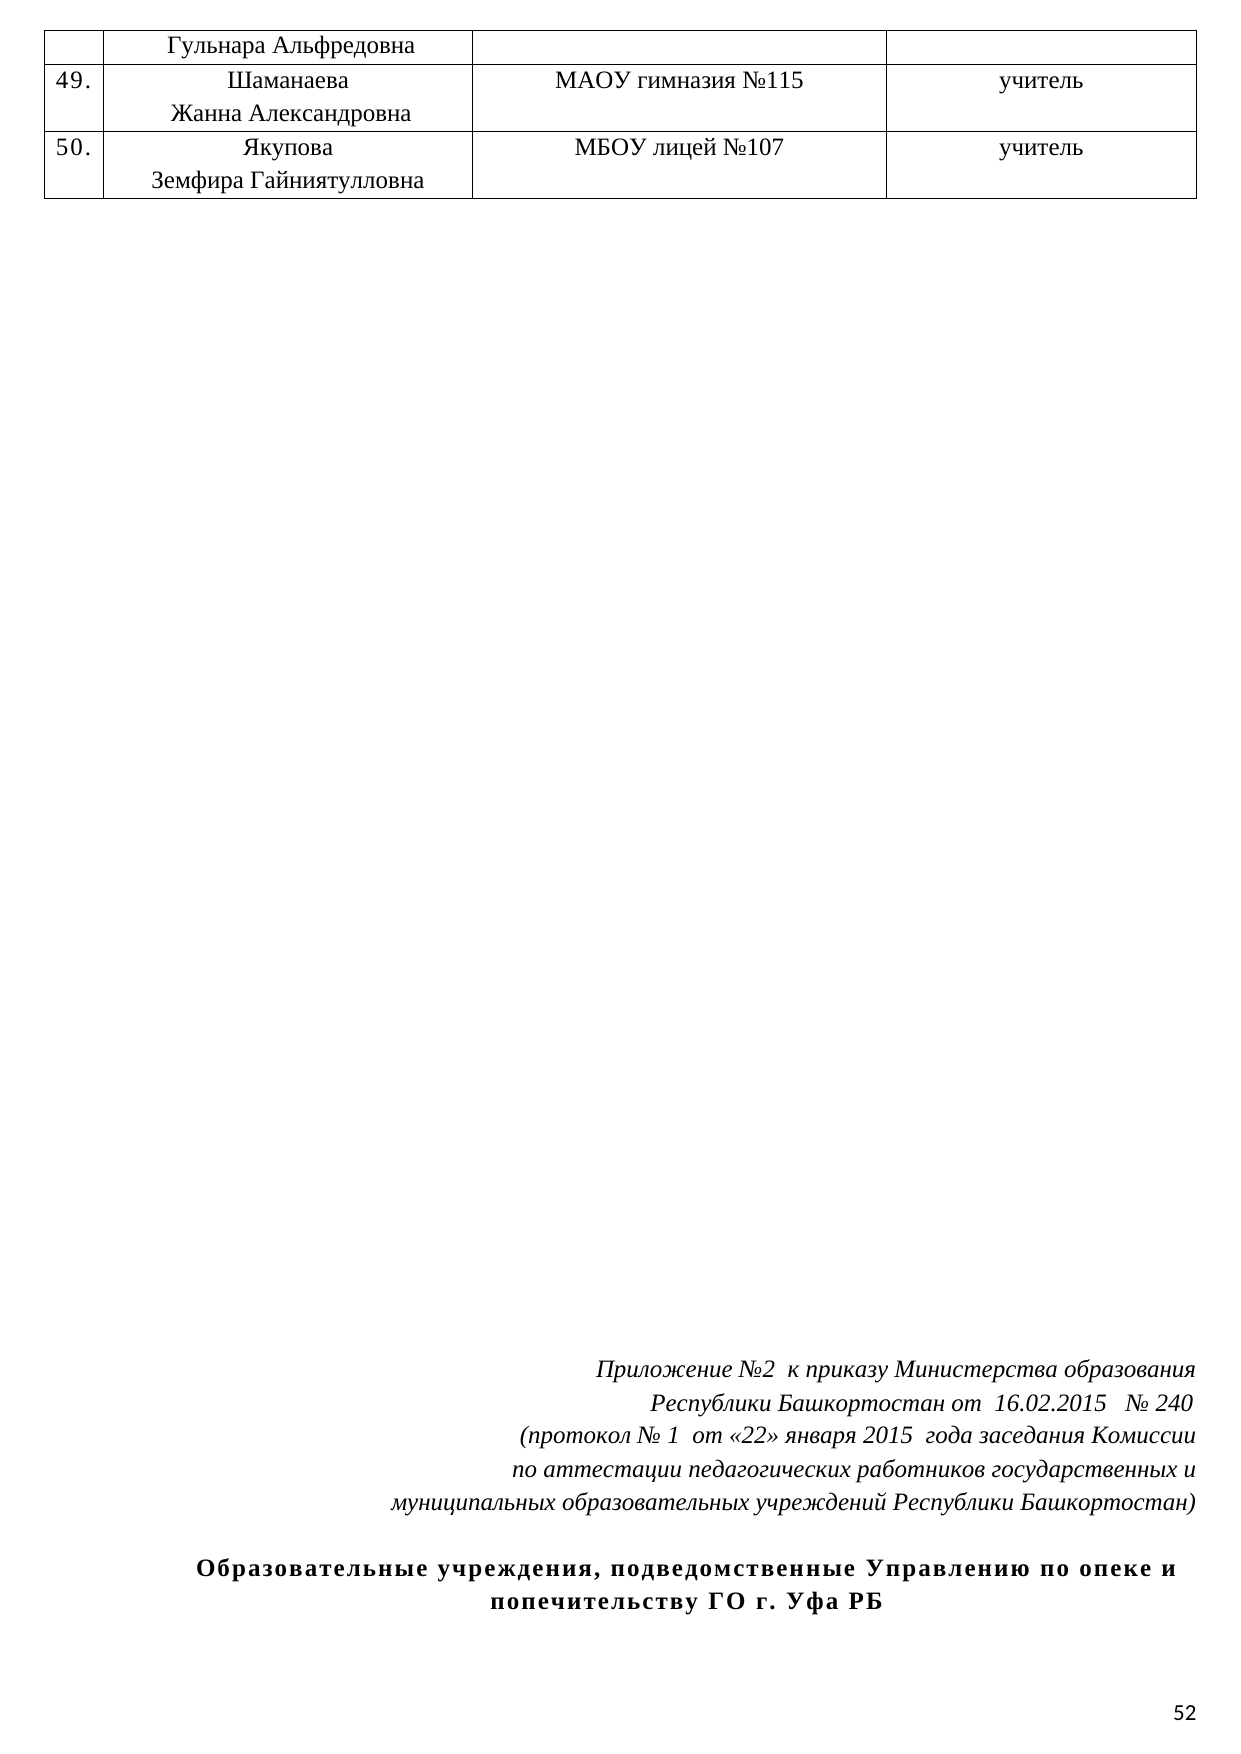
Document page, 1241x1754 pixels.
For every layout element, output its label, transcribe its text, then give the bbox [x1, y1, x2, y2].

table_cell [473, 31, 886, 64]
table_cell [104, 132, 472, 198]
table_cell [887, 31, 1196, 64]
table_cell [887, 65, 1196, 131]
text по аттестации педагогических работников государственных и [177, 1454, 1196, 1482]
text Республики Башкортостан от 16.02.2015 № 240 [177, 1388, 1196, 1416]
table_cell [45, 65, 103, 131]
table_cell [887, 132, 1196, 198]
title Образовательные учреждения, подведомственные Управлению по опеке и попечительству ГО г. Уфа РБ [177, 1553, 1196, 1614]
text Приложение №2 к приказу Министерства образования [177, 1354, 1196, 1383]
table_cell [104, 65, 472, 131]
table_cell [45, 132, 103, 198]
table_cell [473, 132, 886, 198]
text муниципальных образовательных учреждений Республики Башкортостан) [177, 1487, 1196, 1515]
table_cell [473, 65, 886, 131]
text (протокол № 1 от «22» января 2015 года заседания Комиссии [177, 1421, 1196, 1449]
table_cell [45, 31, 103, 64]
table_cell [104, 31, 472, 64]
